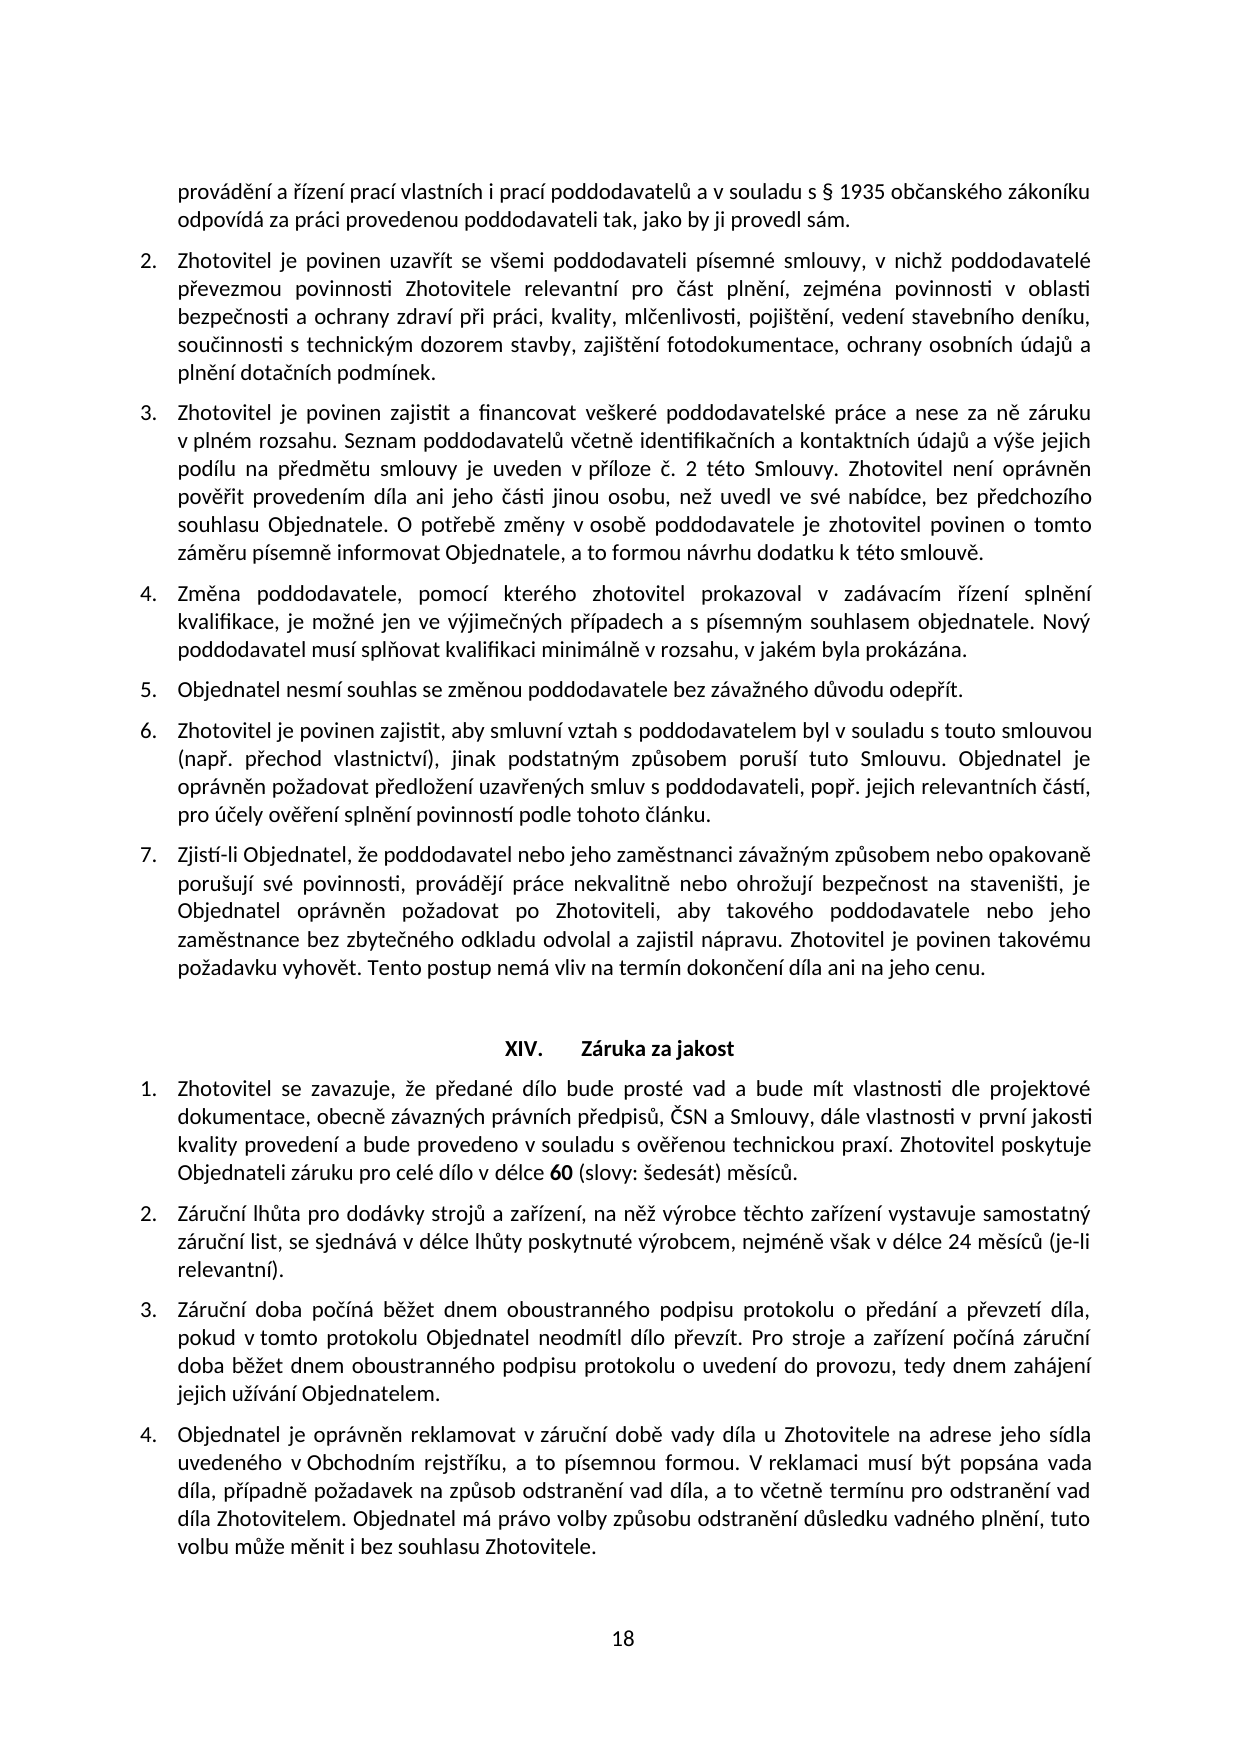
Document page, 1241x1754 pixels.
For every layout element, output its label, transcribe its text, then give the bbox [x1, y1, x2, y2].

list Zhotovitel se zavazuje, že předané dílo bude prosté vad a bude mít vlastnosti dle projektové dokumentace, obecně závazných právních předpisů, ČSN a Smlouvy, dále vlastnosti v první jakosti kvality provedení a bude provedeno v souladu s ověřenou technickou praxí. Zhotovitel poskytuje Objednateli záruku pro celé dílo v délce 60 (slovy: šedesát) měsíců. [140, 1074, 1092, 1186]
list Objednatel je oprávněn reklamovat v záruční době vady díla u Zhotovitele na adrese jeho sídla uvedeného v Obchodním rejstříku, a to písemnou formou. V reklamaci musí být popsána vada díla, případně požadavek na způsob odstranění vad díla, a to včetně termínu pro odstranění vad díla Zhotovitelem. Objednatel má právo volby způsobu odstranění důsledku vadného plnění, tuto volbu může měnit i bez souhlasu Zhotovitele. [140, 1420, 1092, 1560]
list Záruční lhůta pro dodávky strojů a zařízení, na něž výrobce těchto zařízení vystavuje samostatný záruční list, se sjednává v délce lhůty poskytnuté výrobcem, nejméně však v délce 24 měsíců (je-li relevantní). [140, 1199, 1092, 1283]
list Záruka za jakost [185, 1034, 1092, 1062]
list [140, 177, 1092, 233]
list Zhotovitel je povinen zajistit a financovat veškeré poddodavatelské práce a nese za ně záruku v plném rozsahu. Seznam poddodavatelů včetně identifikačních a kontaktních údajů a výše jejich podílu na předmětu smlouvy je uveden v příloze č. 2 této Smlouvy. Zhotovitel není oprávněn pověřit provedením díla ani jeho části jinou osobu, než uvedl ve své nabídce, bez předchozího souhlasu Objednatele. O potřebě změny v osobě poddodavatele je zhotovitel povinen o tomto záměru písemně informovat Objednatele, a to formou návrhu dodatku k této smlouvě. [140, 398, 1092, 566]
list Objednatel nesmí souhlas se změnou poddodavatele bez závažného důvodu odepřít. [140, 676, 1092, 703]
list Záruční doba počíná běžet dnem oboustranného podpisu protokolu o předání a převzetí díla, pokud v tomto protokolu Objednatel neodmítl dílo převzít. Pro stroje a zařízení počíná záruční doba běžet dnem oboustranného podpisu protokolu o uvedení do provozu, tedy dnem zahájení jejich užívání Objednatelem. [140, 1295, 1092, 1407]
list Zhotovitel je povinen uzavřít se všemi poddodavateli písemné smlouvy, v nichž poddodavatelé převezmou povinnosti Zhotovitele relevantní pro část plnění, zejména povinnosti v oblasti bezpečnosti a ochrany zdraví při práci, kvality, mlčenlivosti, pojištění, vedení stavebního deníku, součinnosti s technickým dozorem stavby, zajištění fotodokumentace, ochrany osobních údajů a plnění dotačních podmínek. [140, 246, 1092, 386]
list Změna poddodavatele, pomocí kterého zhotovitel prokazoval v zadávacím řízení splnění kvalifikace, je možné jen ve výjimečných případech a s písemným souhlasem objednatele. Nový poddodavatel musí splňovat kvalifikaci minimálně v rozsahu, v jakém byla prokázána. [140, 579, 1092, 663]
list Zjistí-li Objednatel, že poddodavatel nebo jeho zaměstnanci závažným způsobem nebo opakovaně porušují své povinnosti, provádějí práce nekvalitně nebo ohrožují bezpečnost na staveništi, je Objednatel oprávněn požadovat po Zhotoviteli, aby takového poddodavatele nebo jeho zaměstnance bez zbytečného odkladu odvolal a zajistil nápravu. Zhotovitel je povinen takovému požadavku vyhovět. Tento postup nemá vliv na termín dokončení díla ani na jeho cenu. [140, 841, 1092, 981]
list Zhotovitel je povinen zajistit, aby smluvní vztah s poddodavatelem byl v souladu s touto smlouvou (např. přechod vlastnictví), jinak podstatným způsobem poruší tuto Smlouvu. Objednatel je oprávněn požadovat předložení uzavřených smluv s poddodavateli, popř. jejich relevantních částí, pro účely ověření splnění povinností podle tohoto článku. [140, 716, 1092, 828]
